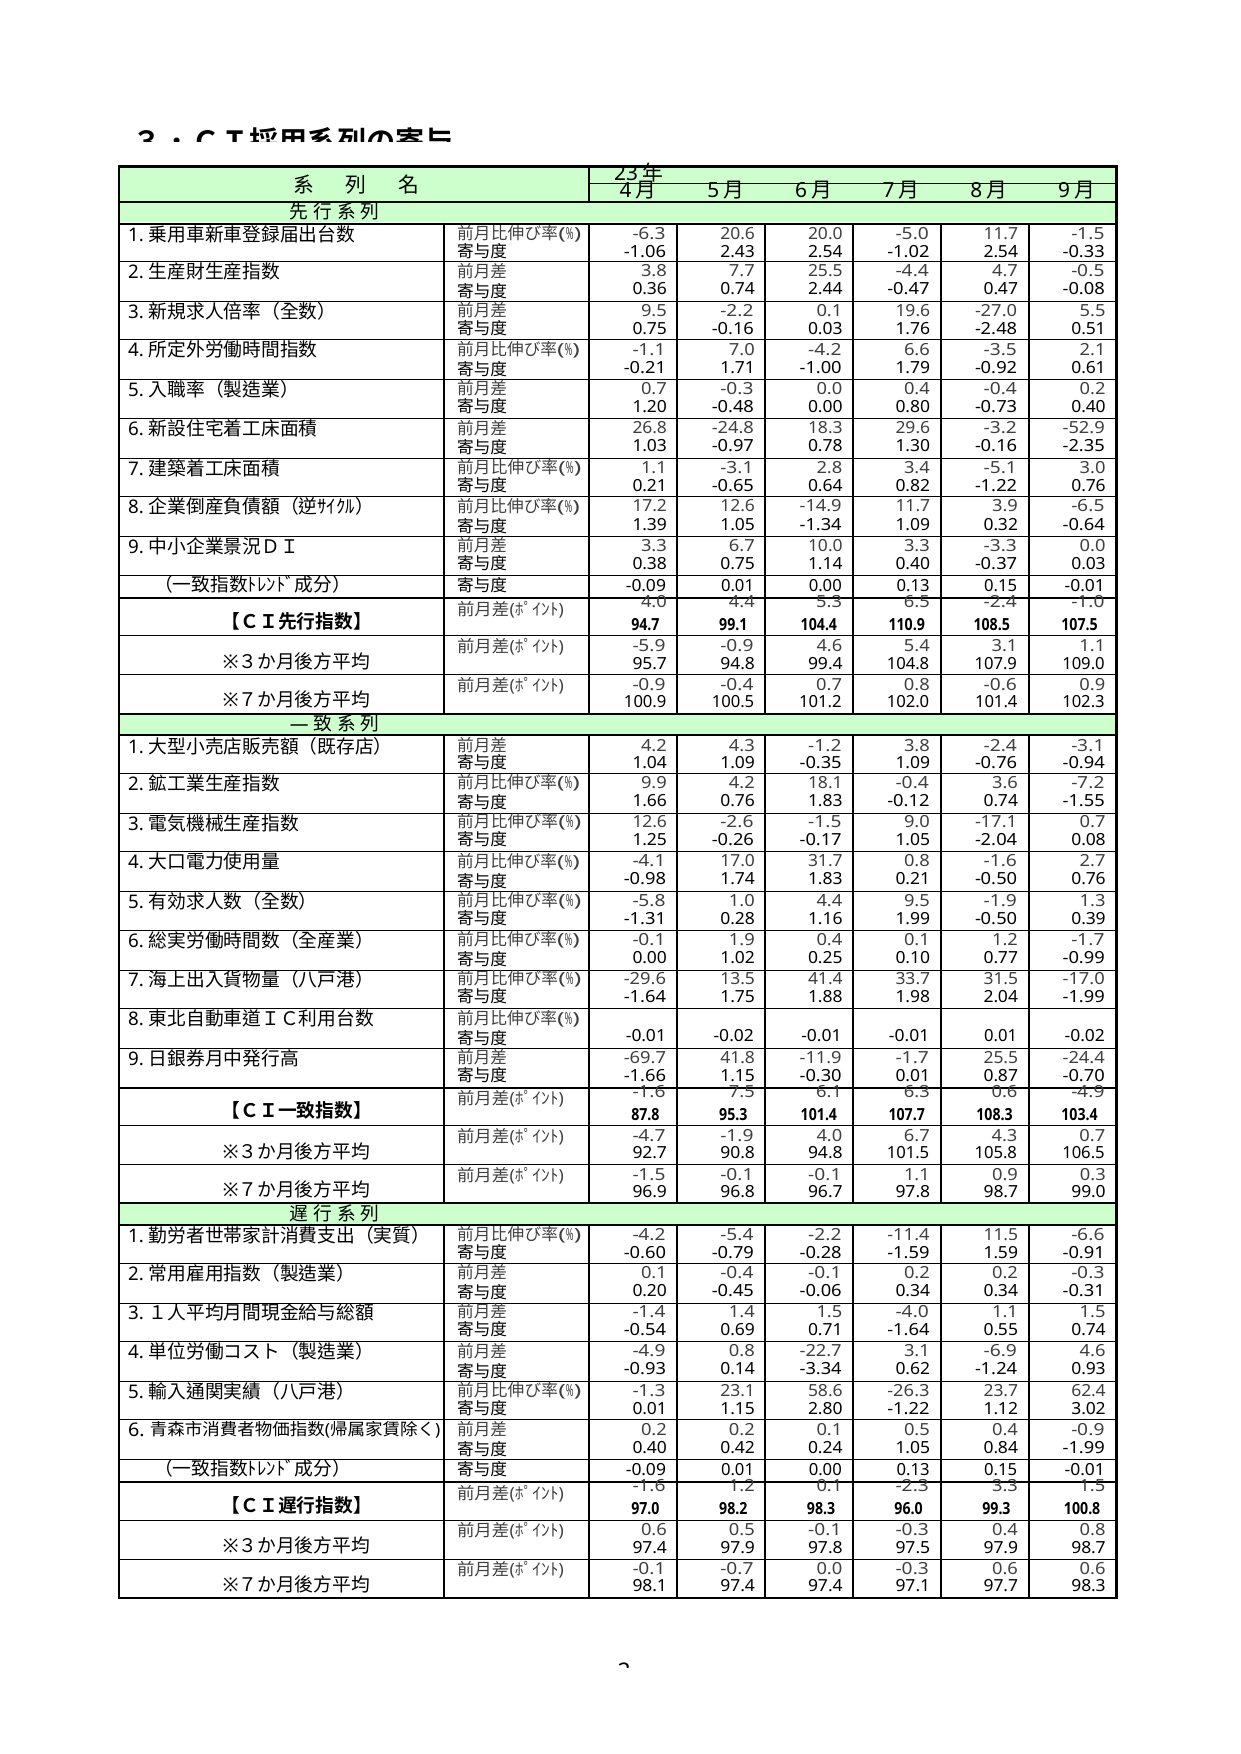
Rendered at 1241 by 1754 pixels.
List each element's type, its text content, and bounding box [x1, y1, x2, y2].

table_cell 4.4 99.1 [678, 599, 764, 635]
table_cell 0.01 [942, 1009, 1028, 1048]
table_cell 0.15 [942, 576, 1028, 597]
table_cell 0.6 97.4 [590, 1521, 676, 1558]
table_cell 寄与度 [445, 1460, 588, 1481]
table_cell 3. 新規求人倍率（全数） [120, 302, 443, 339]
table_cell 前月比伸び率(%)寄与度 [445, 497, 588, 536]
table_cell 4.2 0.76 [678, 774, 764, 813]
table_cell 3.9 0.32 [942, 497, 1028, 536]
table_cell 5.3 104.4 [766, 599, 852, 635]
table_header 系 列 名 [120, 168, 588, 201]
table_cell 9. 中小企業景況ＤＩ [120, 537, 443, 574]
table_cell 1.2 98.2 [678, 1483, 764, 1519]
table_cell 前月差寄与度 [445, 419, 588, 458]
table_cell 9.5 1.99 [854, 892, 940, 929]
table_cell 【ＣＩ遅行指数】 [120, 1483, 443, 1519]
table_cell 2. 鉱工業生産指数 [120, 774, 443, 813]
table_cell 1.0 0.28 [678, 892, 764, 929]
table_cell 前月比伸び率(%) 寄与度 [445, 892, 588, 929]
table_cell 0.0 0.00 [766, 380, 852, 418]
table_cell -1.6 87.8 [590, 1089, 676, 1125]
table_cell -3.1 -0.65 [678, 459, 764, 496]
table_cell 6. 総実労働時間数（全産業） [120, 931, 443, 969]
table_cell -0.4 -0.12 [854, 774, 940, 813]
table_cell 4.2 1.04 [590, 736, 676, 773]
table_cell -0.7 97.4 [678, 1560, 764, 1597]
table_cell 18.1 1.83 [766, 774, 852, 813]
table_cell -17.0 -1.99 [1030, 971, 1115, 1008]
table_cell -0.02 [678, 1009, 764, 1048]
table_cell 19.6 1.76 [854, 302, 940, 339]
table_cell 1.1 97.8 [854, 1165, 940, 1202]
table_cell 11.7 2.54 [942, 225, 1028, 261]
table_cell -2.4 108.5 [942, 599, 1028, 635]
table_cell -1.6 -0.50 [942, 852, 1028, 891]
table_cell -1.1 -0.21 [590, 340, 676, 379]
table_cell 0.2 0.40 [1030, 380, 1115, 418]
table_cell -1.4 -0.54 [590, 1304, 676, 1341]
table_cell -1.0 107.5 [1030, 599, 1115, 635]
table_cell -6.5 -0.64 [1030, 497, 1115, 536]
table_cell 前月差寄与度 [445, 1342, 588, 1381]
table_cell -5.4 -0.79 [678, 1226, 764, 1262]
table_cell 1.1 0.21 [590, 459, 676, 496]
table_cell 前月差(ﾎﾟｲﾝﾄ) [445, 675, 588, 712]
table_cell -0.9 100.9 [590, 675, 676, 712]
table_cell 2.7 0.76 [1030, 852, 1115, 891]
table_cell 41.8 1.15 [678, 1049, 764, 1087]
table_cell 13.5 1.75 [678, 971, 764, 1008]
table_cell -11.9 -0.30 [766, 1049, 852, 1087]
table_cell 3.6 0.74 [942, 774, 1028, 813]
table_cell 0.3 99.0 [1030, 1165, 1115, 1202]
table_cell -0.9 94.8 [678, 636, 764, 674]
table_cell 2. 生産財生産指数 [120, 262, 443, 301]
table_cell -6.3 -1.06 [590, 225, 676, 261]
table_cell -1.5 96.9 [590, 1165, 676, 1202]
table_cell 3.3 0.38 [590, 537, 676, 574]
table_cell 0.1 0.03 [766, 302, 852, 339]
table_cell 11.5 1.59 [942, 1226, 1028, 1262]
table_cell -0.01 [1030, 576, 1115, 597]
table_cell 0.4 0.25 [766, 931, 852, 969]
table_cell 5.4 104.8 [854, 636, 940, 674]
table_cell -0.4 -0.73 [942, 380, 1028, 418]
table_cell 25.5 2.44 [766, 262, 852, 301]
table_cell 8. 東北自動車道ＩＣ利用台数 [120, 1009, 443, 1048]
table_cell 1.5 0.74 [1030, 1304, 1115, 1341]
table_cell 6.3 107.7 [854, 1089, 940, 1125]
table_cell 前月比伸び率(%) 寄与度 [445, 459, 588, 496]
table_cell 0.13 [854, 1460, 940, 1481]
table_cell 0.7 1.20 [590, 380, 676, 418]
table_cell 前月差(ﾎﾟｲﾝﾄ) [445, 599, 588, 635]
table_cell 6. 青森市消費者物価指数(帰属家賃除く) [120, 1420, 443, 1459]
table_cell 6.5 110.9 [854, 599, 940, 635]
table_header 23年 [590, 168, 1115, 183]
table_cell ※７か月後方平均 [120, 675, 443, 712]
table_cell 62.4 3.02 [1030, 1382, 1115, 1419]
table_cell 5.5 0.51 [1030, 302, 1115, 339]
table_cell -1.6 97.0 [590, 1483, 676, 1519]
table_cell 1.5 0.71 [766, 1304, 852, 1341]
table_cell 3.1 107.9 [942, 636, 1028, 674]
table_cell -0.3 97.5 [854, 1521, 940, 1558]
table_cell -24.4 -0.70 [1030, 1049, 1115, 1087]
table_cell 前月差(ﾎﾟｲﾝﾄ) [445, 1521, 588, 1558]
table_cell 前月比伸び率(%) 寄与度 [445, 1382, 588, 1419]
table_cell 0.0 0.03 [1030, 537, 1115, 574]
table_cell -0.1 0.00 [590, 931, 676, 969]
table_cell -0.3 97.1 [854, 1560, 940, 1597]
table_cell -0.1 98.1 [590, 1560, 676, 1597]
table_cell 5. 有効求人数（全数） [120, 892, 443, 929]
table_cell ※３か月後方平均 [120, 1521, 443, 1558]
table_cell 4.0 94.7 [590, 599, 676, 635]
table_cell -52.9 -2.35 [1030, 419, 1115, 458]
table_cell 前月差(ﾎﾟｲﾝﾄ) [445, 636, 588, 674]
table_cell 9.9 1.66 [590, 774, 676, 813]
table_cell 1. 乗用車新車登録届出台数 [120, 225, 443, 261]
table_cell 0.4 97.9 [942, 1521, 1028, 1558]
table_cell 18.3 0.78 [766, 419, 852, 458]
table_cell 12.6 1.25 [590, 814, 676, 851]
table_cell -0.3 -0.48 [678, 380, 764, 418]
table_cell 7.0 1.71 [678, 340, 764, 379]
table_cell 2.8 0.64 [766, 459, 852, 496]
table_cell 前月差 寄与度 [445, 736, 588, 773]
table_cell 1.4 0.69 [678, 1304, 764, 1341]
table_cell 5. 輸入通関実績（八戸港） [120, 1382, 443, 1419]
table_cell 0.15 [942, 1460, 1028, 1481]
table_cell -2.3 96.0 [854, 1483, 940, 1519]
table_cell 0.8 102.0 [854, 675, 940, 712]
table_cell 6.7 101.5 [854, 1126, 940, 1164]
table_cell -1.9 90.8 [678, 1126, 764, 1164]
table_cell 0.6 97.7 [942, 1560, 1028, 1597]
table_cell -4.2 -0.60 [590, 1226, 676, 1262]
table_cell -29.6 -1.64 [590, 971, 676, 1008]
table_cell 7. 海上出入貨物量（八戸港） [120, 971, 443, 1008]
table_cell 0.5 97.9 [678, 1521, 764, 1558]
table_cell -4.1 -0.98 [590, 852, 676, 891]
table_cell -0.02 [1030, 1009, 1115, 1048]
table_cell 前月比伸び率(%) 寄与度 [445, 225, 588, 261]
table_cell 2.1 0.61 [1030, 340, 1115, 379]
table_cell 前月比伸び率(%)寄与度 [445, 1009, 588, 1048]
table_cell -3.3 -0.37 [942, 537, 1028, 574]
table_cell 0.7 0.08 [1030, 814, 1115, 851]
table_cell 遅 行 系 列 [120, 1204, 1115, 1224]
table_cell -4.2 -1.00 [766, 340, 852, 379]
table_cell -17.1 -2.04 [942, 814, 1028, 851]
table_cell -0.9 -1.99 [1030, 1420, 1115, 1459]
table_cell -4.4 -0.47 [854, 262, 940, 301]
table_cell 2. 常用雇用指数（製造業） [120, 1264, 443, 1302]
table_cell -0.1 -0.06 [766, 1264, 852, 1302]
table_cell -0.5 -0.08 [1030, 262, 1115, 301]
table_cell 17.0 1.74 [678, 852, 764, 891]
table_cell 0.4 0.80 [854, 380, 940, 418]
table_cell ※７か月後方平均 [120, 1165, 443, 1202]
table_cell 20.0 2.54 [766, 225, 852, 261]
table_cell 33.7 1.98 [854, 971, 940, 1008]
table_cell -0.01 [854, 1009, 940, 1048]
table_cell -5.0 -1.02 [854, 225, 940, 261]
table_cell 0.01 [678, 576, 764, 597]
table_cell 【ＣＩ先行指数】 [120, 599, 443, 635]
table_cell 4. 大口電力使用量 [120, 852, 443, 891]
table_cell 1.1 109.0 [1030, 636, 1115, 674]
table_cell -1.9 -0.50 [942, 892, 1028, 929]
table_cell 26.8 1.03 [590, 419, 676, 458]
table_cell 0.8 98.7 [1030, 1521, 1115, 1558]
table_cell 前月比伸び率(%) 寄与度 [445, 971, 588, 1008]
table_cell 4.6 0.93 [1030, 1342, 1115, 1381]
table_cell -2.4 -0.76 [942, 736, 1028, 773]
table_cell -0.01 [1030, 1460, 1115, 1481]
table_cell 0.1 0.24 [766, 1420, 852, 1459]
table_cell 9.0 1.05 [854, 814, 940, 851]
table_cell 3.8 0.36 [590, 262, 676, 301]
table_cell — 致 系 列 [120, 715, 1115, 734]
table_cell 7.7 0.74 [678, 262, 764, 301]
table_cell -0.01 [590, 1009, 676, 1048]
table_cell ※３か月後方平均 [120, 636, 443, 674]
table_cell 9. 日銀券月中発行高 [120, 1049, 443, 1087]
table_cell ※３か月後方平均 [120, 1126, 443, 1164]
table_cell 1.1 0.55 [942, 1304, 1028, 1341]
table_cell 前月比伸び率(%)寄与度 [445, 340, 588, 379]
table_cell 58.6 2.80 [766, 1382, 852, 1419]
table_cell -0.09 [590, 576, 676, 597]
table_cell -11.4 -1.59 [854, 1226, 940, 1262]
table_cell 4.6 99.4 [766, 636, 852, 674]
table_cell 0.7 101.2 [766, 675, 852, 712]
table_cell 4.3 105.8 [942, 1126, 1028, 1164]
table_cell 6.7 0.75 [678, 537, 764, 574]
table_cell 4.3 1.09 [678, 736, 764, 773]
table_cell -27.0 -2.48 [942, 302, 1028, 339]
table_cell 3.0 0.76 [1030, 459, 1115, 496]
table_cell 前月差 寄与度 [445, 1304, 588, 1341]
table_cell -4.0 -1.64 [854, 1304, 940, 1341]
table_cell 23.7 1.12 [942, 1382, 1028, 1419]
table_cell -1.3 0.01 [590, 1382, 676, 1419]
table_cell 4.7 0.47 [942, 262, 1028, 301]
table_cell -4.9 103.4 [1030, 1089, 1115, 1125]
table_cell -5.8 -1.31 [590, 892, 676, 929]
table_cell 0.00 [766, 576, 852, 597]
table_cell 1. 勤労者世帯家計消費支出（実質） [120, 1226, 443, 1262]
table_cell 4.0 94.8 [766, 1126, 852, 1164]
table_cell -0.1 96.8 [678, 1165, 764, 1202]
table_cell -1.2 -0.35 [766, 736, 852, 773]
table_cell -1.7 0.01 [854, 1049, 940, 1087]
table_cell 前月差 寄与度 [445, 537, 588, 574]
table_cell 0.7 106.5 [1030, 1126, 1115, 1164]
table_cell 前月比伸び率(%)寄与度 [445, 931, 588, 969]
table_cell 3.3 99.3 [942, 1483, 1028, 1519]
table_cell 0.1 0.20 [590, 1264, 676, 1302]
table_cell -26.3 -1.22 [854, 1382, 940, 1419]
table_cell 1.2 0.77 [942, 931, 1028, 969]
table_cell 17.2 1.39 [590, 497, 676, 536]
table_cell -0.4 -0.45 [678, 1264, 764, 1302]
table_cell 7.5 95.3 [678, 1089, 764, 1125]
table_cell 前月差寄与度 [445, 1420, 588, 1459]
table_cell 7. 建築着工床面積 [120, 459, 443, 496]
table_cell 4.4 1.16 [766, 892, 852, 929]
table_cell 31.7 1.83 [766, 852, 852, 891]
table_cell 6.1 101.4 [766, 1089, 852, 1125]
table_cell 5. 入職率（製造業） [120, 380, 443, 418]
table_cell 3.4 0.82 [854, 459, 940, 496]
table_cell -3.2 -0.16 [942, 419, 1028, 458]
table_cell -1.5 -0.33 [1030, 225, 1115, 261]
table_cell -2.2 -0.28 [766, 1226, 852, 1262]
table_cell 先 行 系 列 [120, 203, 1115, 222]
table_cell 3.8 1.09 [854, 736, 940, 773]
table_cell -24.8 -0.97 [678, 419, 764, 458]
table_cell 1.3 0.39 [1030, 892, 1115, 929]
table_cell -3.1 -0.94 [1030, 736, 1115, 773]
table_cell 1.9 1.02 [678, 931, 764, 969]
table_cell （一致指数ﾄﾚﾝﾄﾞ成分） [120, 576, 443, 597]
table_cell 3.1 0.62 [854, 1342, 940, 1381]
table_cell -6.6 -0.91 [1030, 1226, 1115, 1262]
table_cell 0.01 [678, 1460, 764, 1481]
table_cell -0.1 96.7 [766, 1165, 852, 1202]
table_cell 11.7 1.09 [854, 497, 940, 536]
table_cell 前月差(ﾎﾟｲﾝﾄ) [445, 1165, 588, 1202]
table_cell 9.5 0.75 [590, 302, 676, 339]
table_cell 29.6 1.30 [854, 419, 940, 458]
table_cell -0.09 [590, 1460, 676, 1481]
table_cell -22.7 -3.34 [766, 1342, 852, 1381]
table_cell （一致指数ﾄﾚﾝﾄﾞ成分） [120, 1460, 443, 1481]
table_cell -3.5 -0.92 [942, 340, 1028, 379]
table_cell 前月差 寄与度 [445, 380, 588, 418]
table_cell 前月差 寄与度 [445, 1049, 588, 1087]
table_cell 寄与度 [445, 576, 588, 597]
table_cell 3. １人平均月間現金給与総額 [120, 1304, 443, 1341]
table_cell -5.1 -1.22 [942, 459, 1028, 496]
table_cell 【ＣＩ一致指数】 [120, 1089, 443, 1125]
table_cell ※７か月後方平均 [120, 1560, 443, 1597]
table_cell 0.6 98.3 [1030, 1560, 1115, 1597]
table_cell -1.7 -0.99 [1030, 931, 1115, 969]
table_cell 6.6 1.79 [854, 340, 940, 379]
table_cell -0.4 100.5 [678, 675, 764, 712]
table_cell 0.9 98.7 [942, 1165, 1028, 1202]
table_cell 前月比伸び率(%)寄与度 [445, 852, 588, 891]
table_cell 0.2 0.42 [678, 1420, 764, 1459]
table_cell 0.1 0.10 [854, 931, 940, 969]
table_cell 1.5 100.8 [1030, 1483, 1115, 1519]
table_cell -5.9 95.7 [590, 636, 676, 674]
table_cell 12.6 1.05 [678, 497, 764, 536]
table_cell 0.2 0.34 [942, 1264, 1028, 1302]
table_cell 前月比伸び率(%) 寄与度 [445, 814, 588, 851]
table_cell 0.13 [854, 576, 940, 597]
table_cell 0.5 1.05 [854, 1420, 940, 1459]
table_cell -0.3 -0.31 [1030, 1264, 1115, 1302]
table_cell 3.3 0.40 [854, 537, 940, 574]
table_cell 8. 企業倒産負債額（逆ｻｲｸﾙ） [120, 497, 443, 536]
table_cell 0.00 [766, 1460, 852, 1481]
table_cell 23.1 1.15 [678, 1382, 764, 1419]
table_cell 前月差 寄与度 [445, 302, 588, 339]
table_cell 6. 新設住宅着工床面積 [120, 419, 443, 458]
table_cell 前月比伸び率(%) 寄与度 [445, 1226, 588, 1262]
table_cell 0.4 0.84 [942, 1420, 1028, 1459]
table_cell 前月比伸び率(%)寄与度 [445, 774, 588, 813]
table_cell 前月差(ﾎﾟｲﾝﾄ) [445, 1126, 588, 1164]
table_cell 31.5 2.04 [942, 971, 1028, 1008]
table_cell -0.1 97.8 [766, 1521, 852, 1558]
table_cell 0.8 0.21 [854, 852, 940, 891]
table_cell -2.6 -0.26 [678, 814, 764, 851]
table_cell -0.01 [766, 1009, 852, 1048]
table_cell 前月差(ﾎﾟｲﾝﾄ) [445, 1560, 588, 1597]
table_cell 10.0 1.14 [766, 537, 852, 574]
table_cell 0.1 98.3 [766, 1483, 852, 1519]
table_cell 20.6 2.43 [678, 225, 764, 261]
table_cell 4. 単位労働コスト（製造業） [120, 1342, 443, 1381]
table_cell -7.2 -1.55 [1030, 774, 1115, 813]
table_cell 0.6 108.3 [942, 1089, 1028, 1125]
table_cell 0.2 0.40 [590, 1420, 676, 1459]
table_cell 0.0 97.4 [766, 1560, 852, 1597]
table_cell 41.4 1.88 [766, 971, 852, 1008]
table_cell 前月差(ﾎﾟｲﾝﾄ) [445, 1483, 588, 1519]
table_cell 0.2 0.34 [854, 1264, 940, 1302]
table_cell 0.9 102.3 [1030, 675, 1115, 712]
table_cell -0.6 101.4 [942, 675, 1028, 712]
table_cell 4月 5月 6月 7月 8月 9月 [590, 184, 1115, 201]
table_cell 0.8 0.14 [678, 1342, 764, 1381]
table_cell -1.5 -0.17 [766, 814, 852, 851]
table_cell -6.9 -1.24 [942, 1342, 1028, 1381]
table_cell -2.2 -0.16 [678, 302, 764, 339]
table_cell 3. 電気機械生産指数 [120, 814, 443, 851]
table_cell -69.7 -1.66 [590, 1049, 676, 1087]
table_cell -4.9 -0.93 [590, 1342, 676, 1381]
table_cell 前月差寄与度 [445, 1264, 588, 1302]
table_cell -14.9 -1.34 [766, 497, 852, 536]
table_cell 前月差(ﾎﾟｲﾝﾄ) [445, 1089, 588, 1125]
table_cell 前月差寄与度 [445, 262, 588, 301]
table_cell -4.7 92.7 [590, 1126, 676, 1164]
table_cell 1. 大型小売店販売額（既存店） [120, 736, 443, 773]
table_cell 4. 所定外労働時間指数 [120, 340, 443, 379]
table_cell 25.5 0.87 [942, 1049, 1028, 1087]
